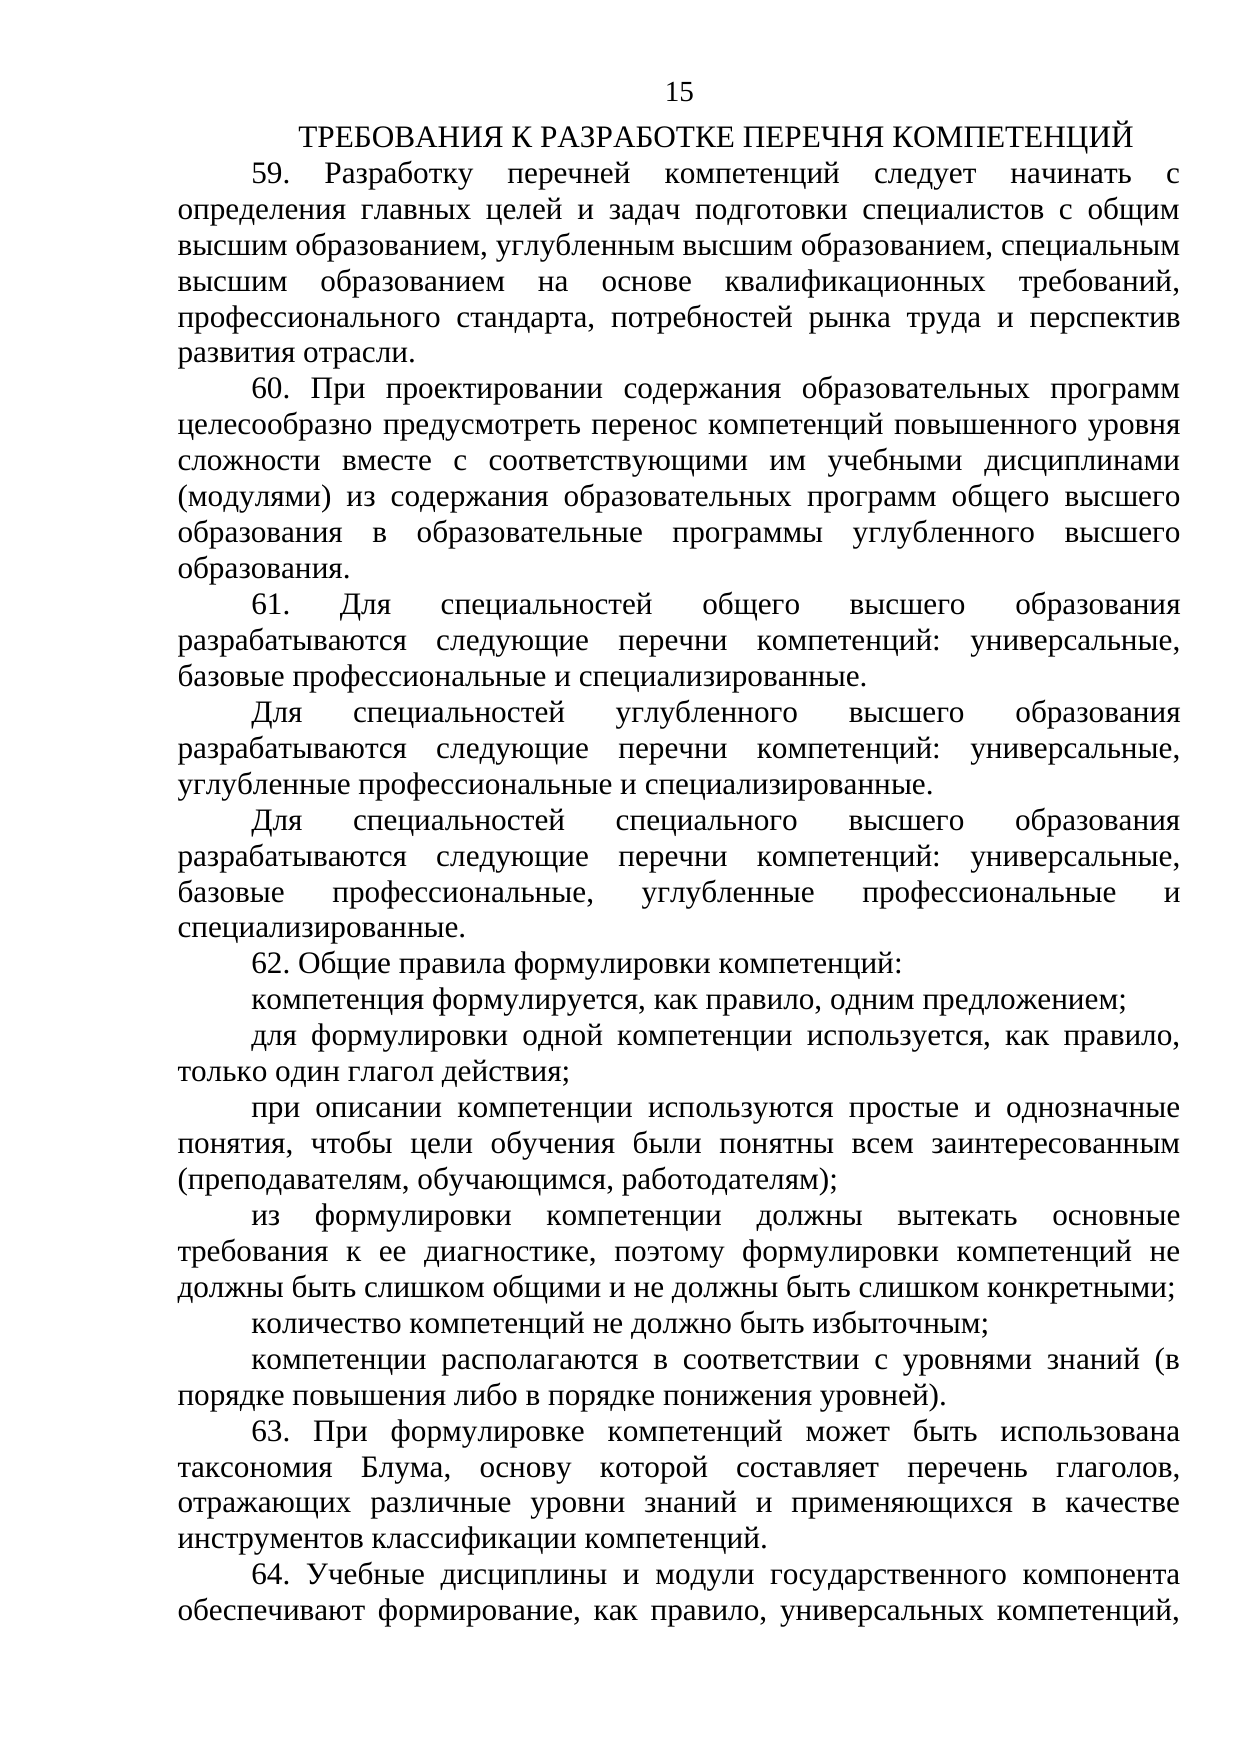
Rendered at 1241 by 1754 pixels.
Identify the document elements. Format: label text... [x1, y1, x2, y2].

text из формулировки компетенции должны вытекать основные требования к ее диагностике, поэтому формулировки компетенций не должны быть слишком общими и не должны быть слишком конкретными; [177, 1196, 1181, 1304]
text 59. Разработку перечней компетенций следует начинать с определения главных целей и задач подготовки специалистов с общим высшим образованием, углубленным высшим образованием, специальным высшим образованием на основе квалификационных требований, профессионального стандарта, потребностей рынка труда и перспектив развития отрасли. [177, 154, 1181, 370]
text 63. При формулировке компетенций может быть использована таксономия Блума, основу которой составляет перечень глаголов, отражающих различные уровни знаний и применяющихся в качестве инструментов классификации компетенций. [177, 1412, 1181, 1556]
text компетенция формулируется, как правило, одним предложением; [177, 981, 1181, 1017]
text Для специальностей специального высшего образования разрабатываются следующие перечни компетенций: универсальные, базовые профессиональные, углубленные профессиональные и специализированные. [177, 801, 1181, 945]
text Для специальностей углубленного высшего образования разрабатываются следующие перечни компетенций: универсальные, углубленные профессиональные и специализированные. [177, 693, 1181, 801]
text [177, 1556, 1181, 1627]
text 60. При проектировании содержания образовательных программ целесообразно предусмотреть перенос компетенций повышенного уровня сложности вместе с соответствующими им учебными дисциплинами (модулями) из содержания образовательных программ общего высшего образования в образовательные программы углубленного высшего образования. [177, 370, 1181, 585]
text количество компетенций не должно быть избыточным; [177, 1304, 1181, 1340]
text при описании компетенции используются простые и однозначные понятия, чтобы цели обучения были понятны всем заинтересованным (преподавателям, обучающимся, работодателям); [177, 1088, 1181, 1196]
text ТРЕБОВАНИЯ К РАЗРАБОТКЕ ПЕРЕЧНЯ КОМПЕТЕНЦИЙ [177, 118, 1181, 154]
text 62. Общие правила формулировки компетенций: [177, 945, 1181, 981]
text 61. Для специальностей общего высшего образования разрабатываются следующие перечни компетенций: универсальные, базовые профессиональные и специализированные. [177, 585, 1181, 693]
text компетенции располагаются в соответствии с уровнями знаний (в порядке повышения либо в порядке понижения уровней). [177, 1340, 1181, 1412]
text для формулировки одной компетенции используется, как правило, только один глагол действия; [177, 1017, 1181, 1088]
